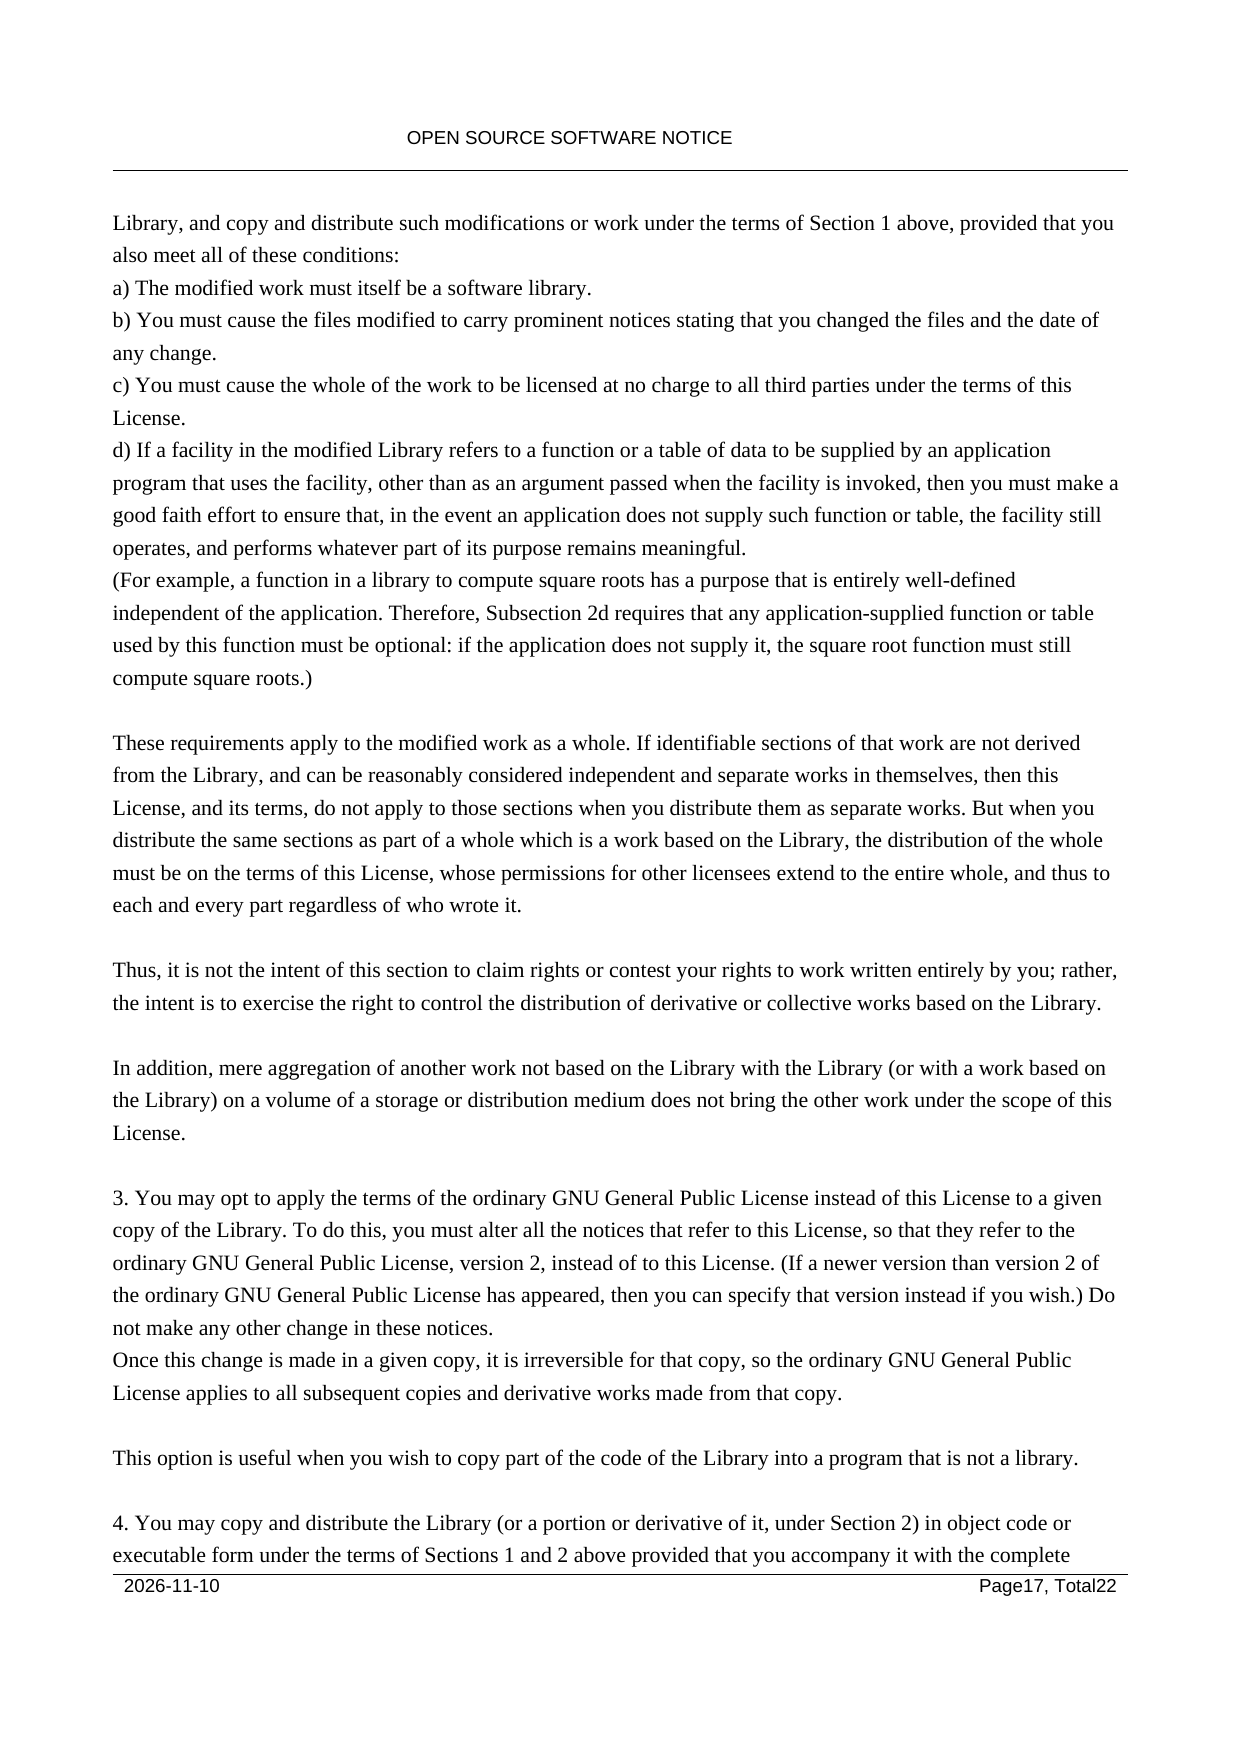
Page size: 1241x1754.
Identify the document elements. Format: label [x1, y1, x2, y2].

text [112, 206, 1128, 1571]
